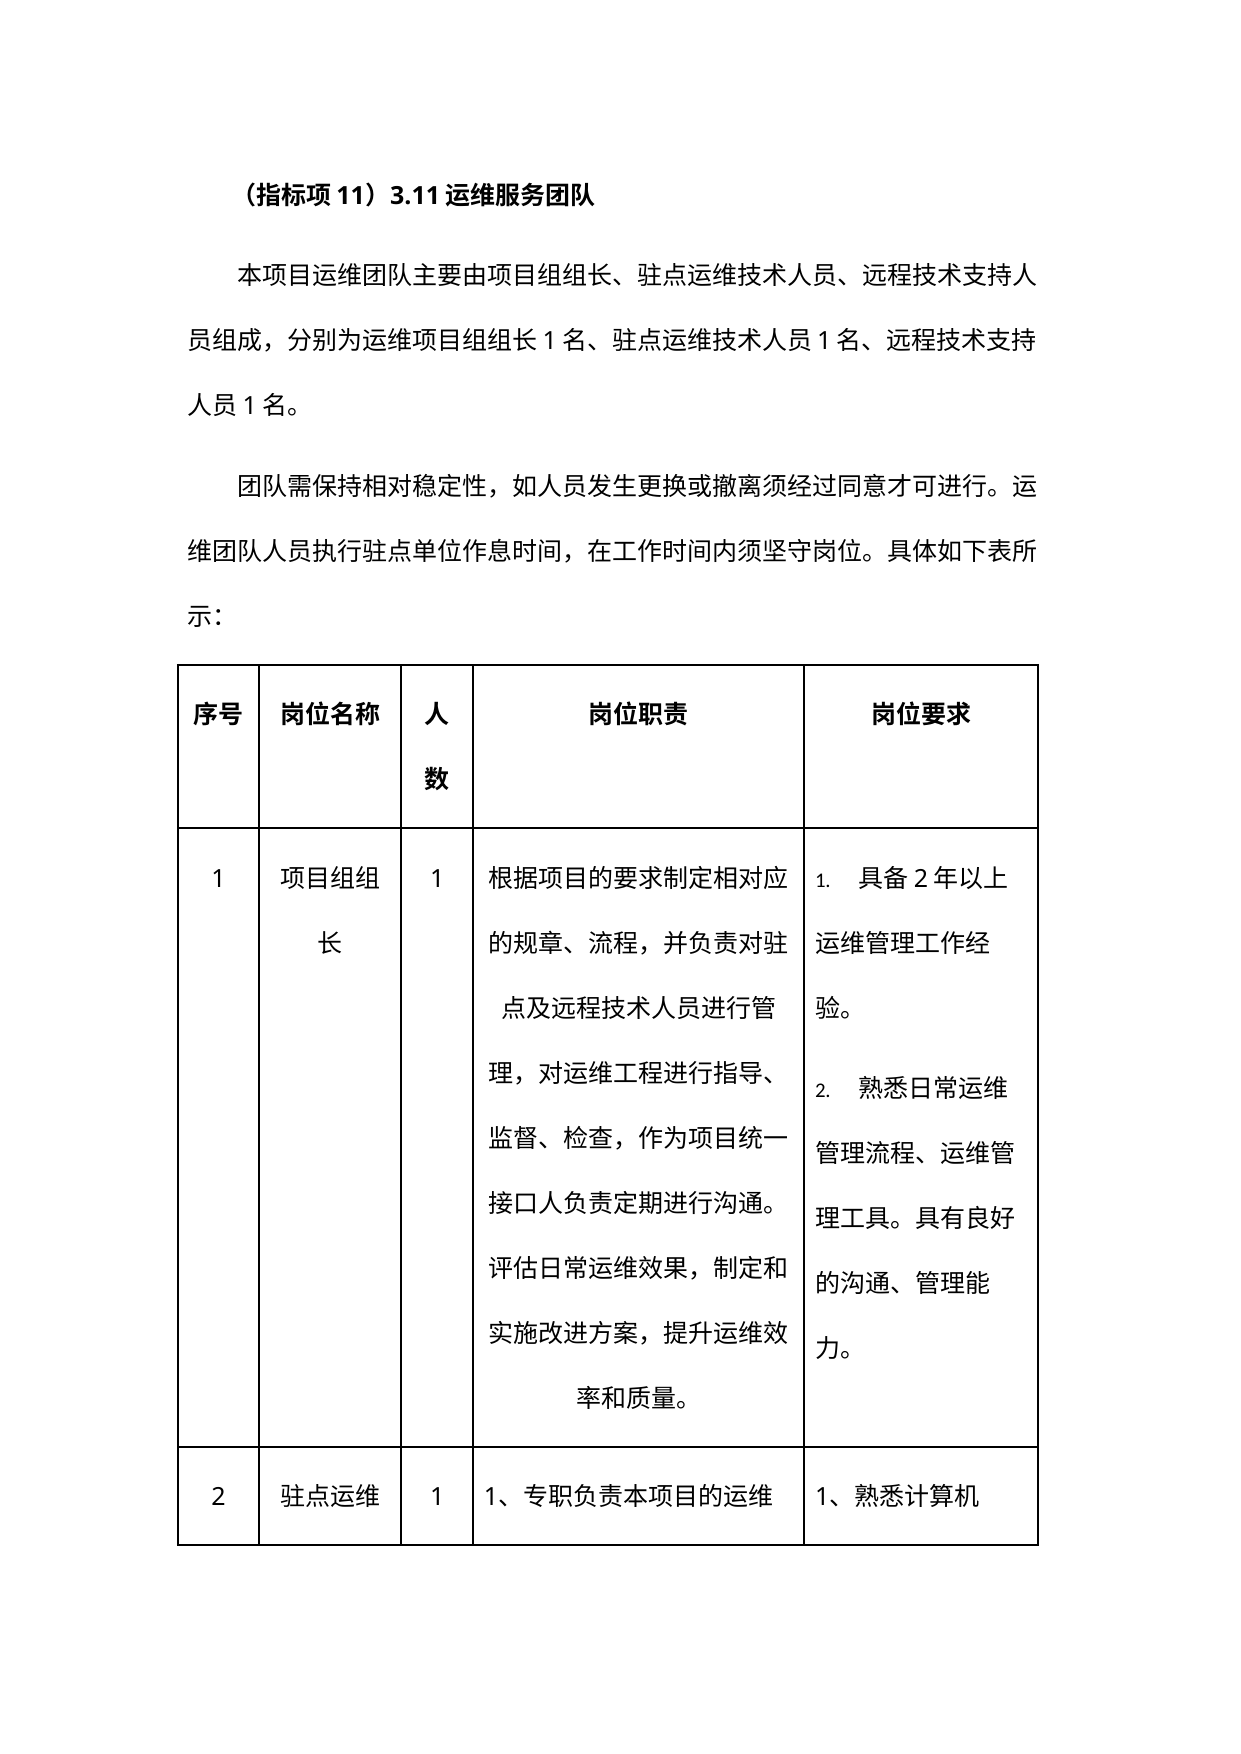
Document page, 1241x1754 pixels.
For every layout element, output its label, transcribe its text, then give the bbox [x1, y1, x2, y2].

table_cell 1 [402, 1448, 472, 1544]
table_header 岗位名称 [260, 666, 400, 827]
table_cell 驻点运维技术人员 [260, 1448, 400, 1544]
table_header 人数 [402, 666, 472, 827]
table_cell 项目组组长 [260, 829, 400, 1446]
table_cell 具备2年以上运维管理工作经验。 熟悉日常运维管理流程、运维管理工具。具有良好的沟通、管理能力。 [805, 829, 1037, 1446]
table_cell 2 [179, 1448, 258, 1544]
table_header 岗位职责 [474, 666, 803, 827]
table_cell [805, 1448, 1037, 1544]
text 团队需保持相对稳定性，如人员发生更换或撤离须经过同意才可进行。运维团队人员执行驻点单位作息时间，在工作时间内须坚守岗位。具体如下表所示： [187, 453, 1053, 648]
table_header 岗位要求 [805, 666, 1037, 827]
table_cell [474, 1448, 803, 1544]
text （指标项11）3.11运维服务团队 [231, 162, 1053, 227]
text 本项目运维团队主要由项目组组长、驻点运维技术人员、远程技术支持人员组成，分别为运维项目组组长1名、驻点运维技术人员1名、远程技术支持人员1名。 [187, 243, 1053, 438]
table_header 序号 [179, 666, 258, 827]
table_cell 1 [179, 829, 258, 1446]
table_cell 1 [402, 829, 472, 1446]
table_cell 根据项目的要求制定相对应的规章、流程，并负责对驻点及远程技术人员进行管理，对运维工程进行指导、监督、检查，作为项目统一接口人负责定期进行沟通。评估日常运维效果，制定和实施改进方案，提升运维效率和质量。 [474, 829, 803, 1446]
